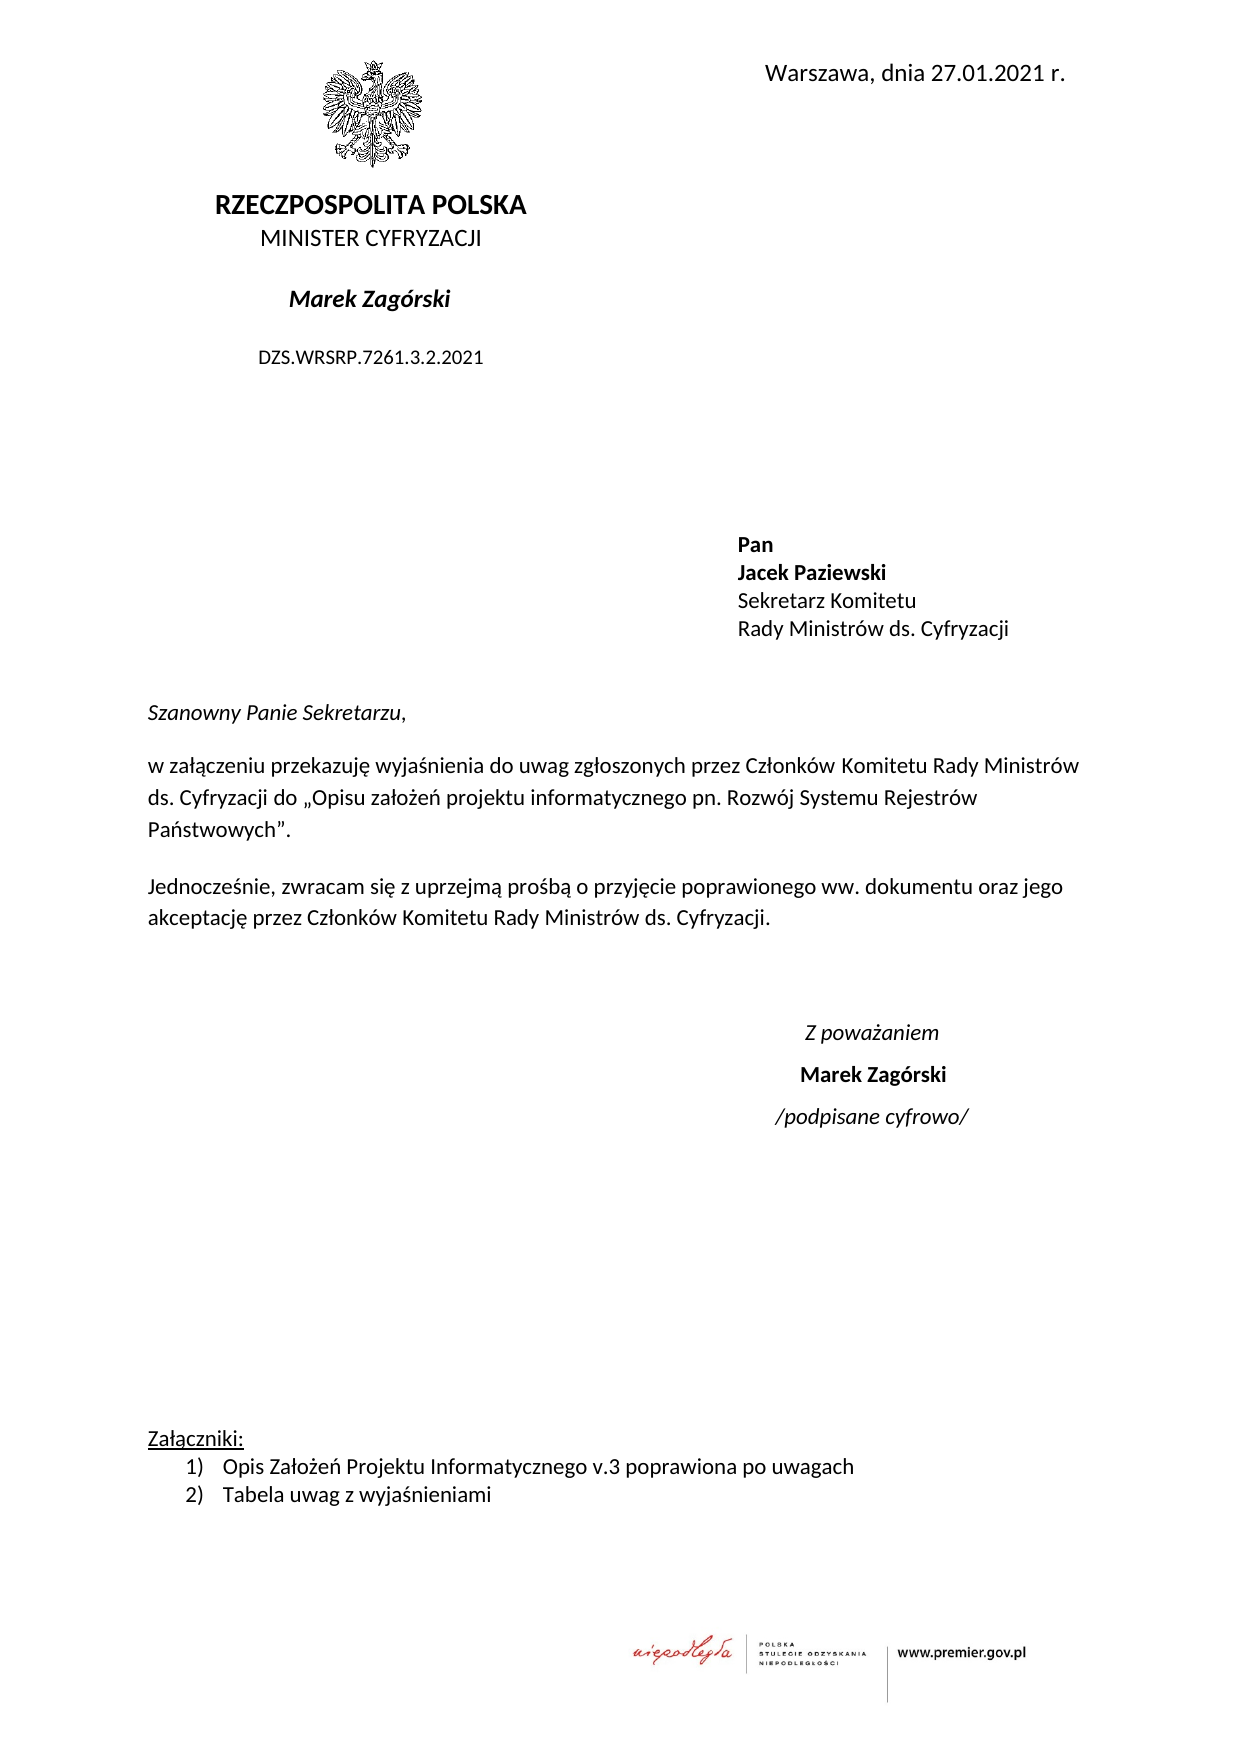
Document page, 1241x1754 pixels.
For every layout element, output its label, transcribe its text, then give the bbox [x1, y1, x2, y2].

text w załączeniu przekazuję wyjaśnienia do uwag zgłoszonych przez Członków Komitetu Rady Ministrów ds. Cyfryzacji do „Opisu założeń projektu informatycznego pn. Rozwój Systemu Rejestrów Państwowych”. [148, 751, 1092, 843]
list Opis Założeń Projektu Informatycznego v.3 poprawiona po uwagach [185, 1452, 1092, 1480]
text Sekretarz Komitetu [738, 586, 1092, 614]
text Z poważaniem [654, 1018, 1092, 1046]
text Szanowny Panie Sekretarzu, [148, 698, 1092, 726]
text Jacek Paziewski [673, 558, 1092, 586]
picture [318, 57, 423, 169]
text /podpisane cyfrowo/ [654, 1102, 1092, 1130]
text Załączniki: [148, 1424, 1092, 1452]
text Jednocześnie, zwracam się z uprzejmą prośbą o przyjęcie poprawionego ww. dokumentu oraz jego akceptację przez Członków Komitetu Rady Ministrów ds. Cyfryzacji. [148, 872, 1092, 931]
text Pan [673, 530, 1092, 558]
picture [147, 1596, 1034, 1754]
text Marek Zagórski [654, 1060, 1092, 1088]
text Rady Ministrów ds. Cyfryzacji [738, 614, 1092, 642]
list Tabela uwag z wyjaśnieniami [185, 1480, 1092, 1508]
